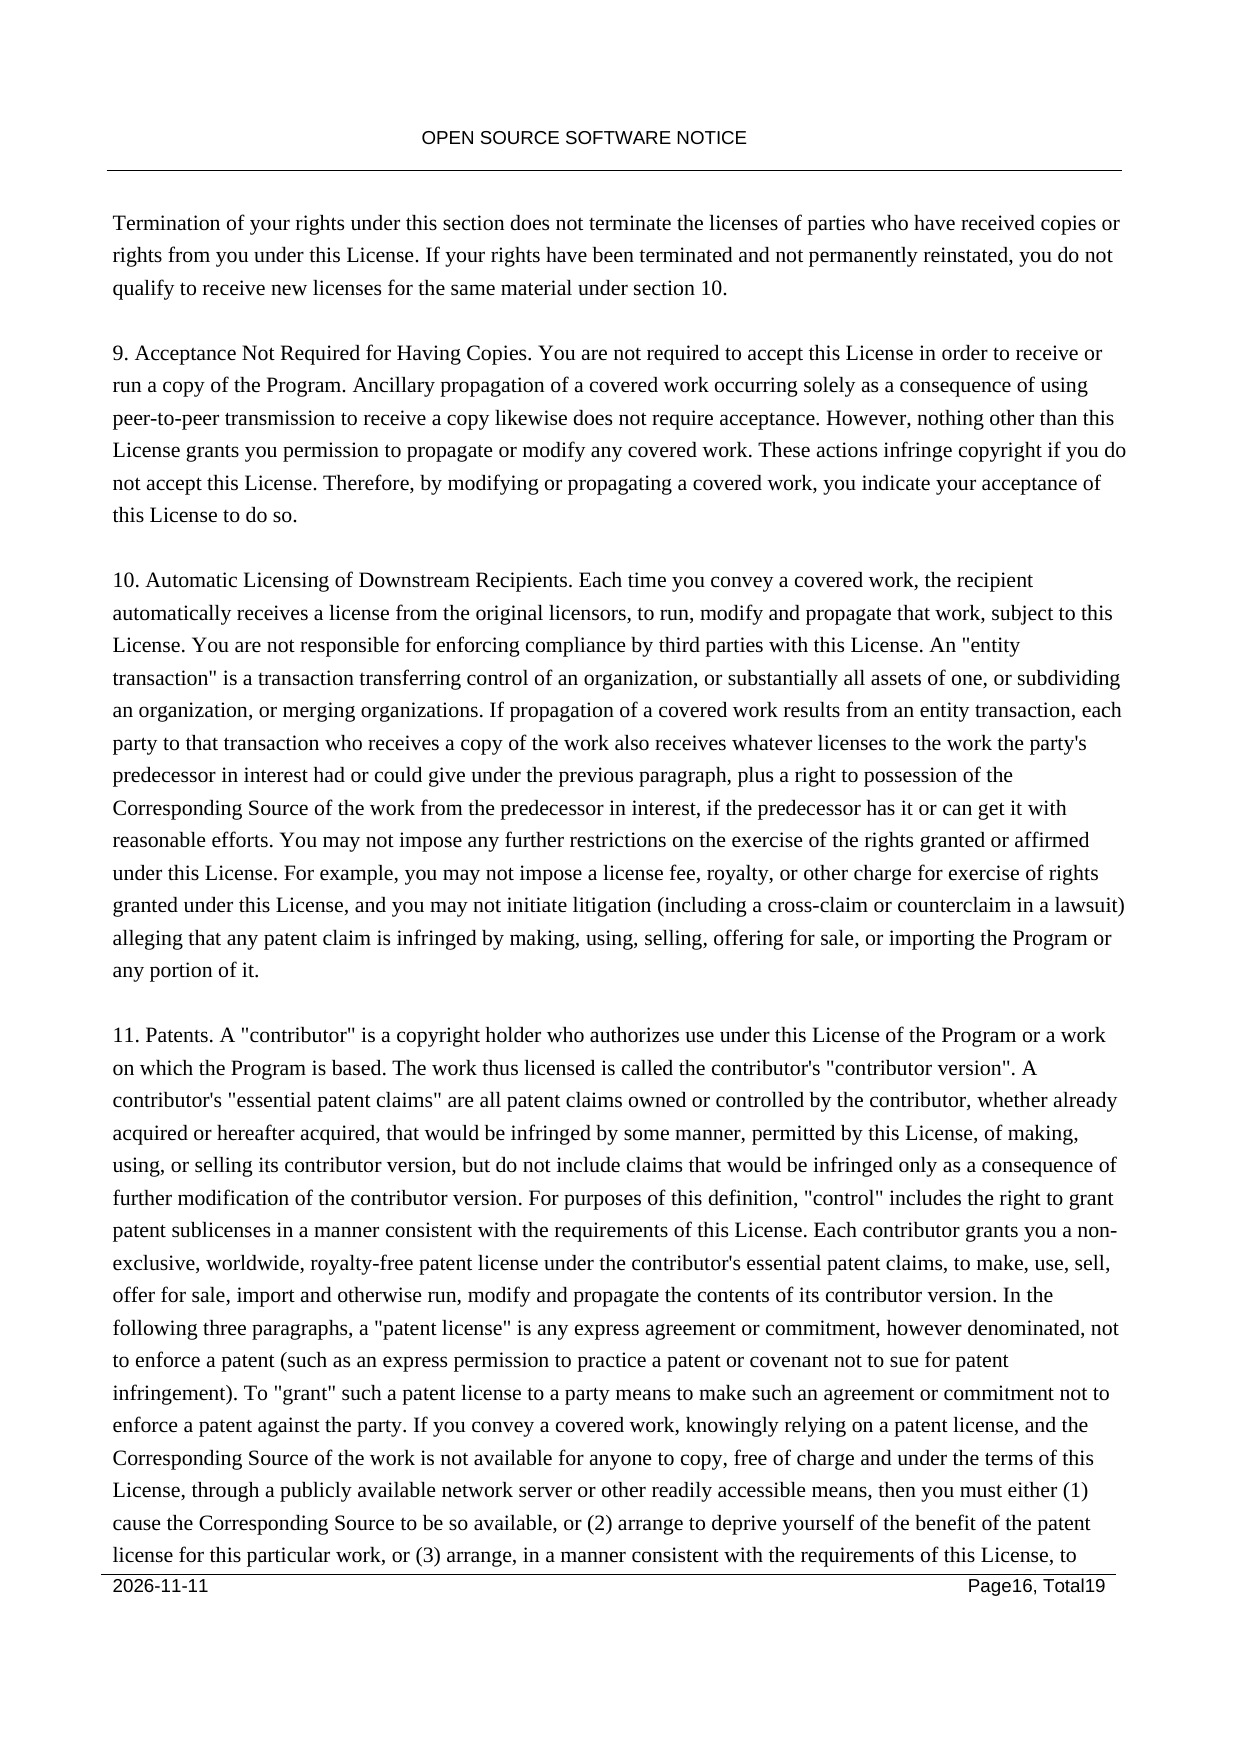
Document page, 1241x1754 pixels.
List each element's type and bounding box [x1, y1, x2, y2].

text [112, 206, 1128, 1571]
